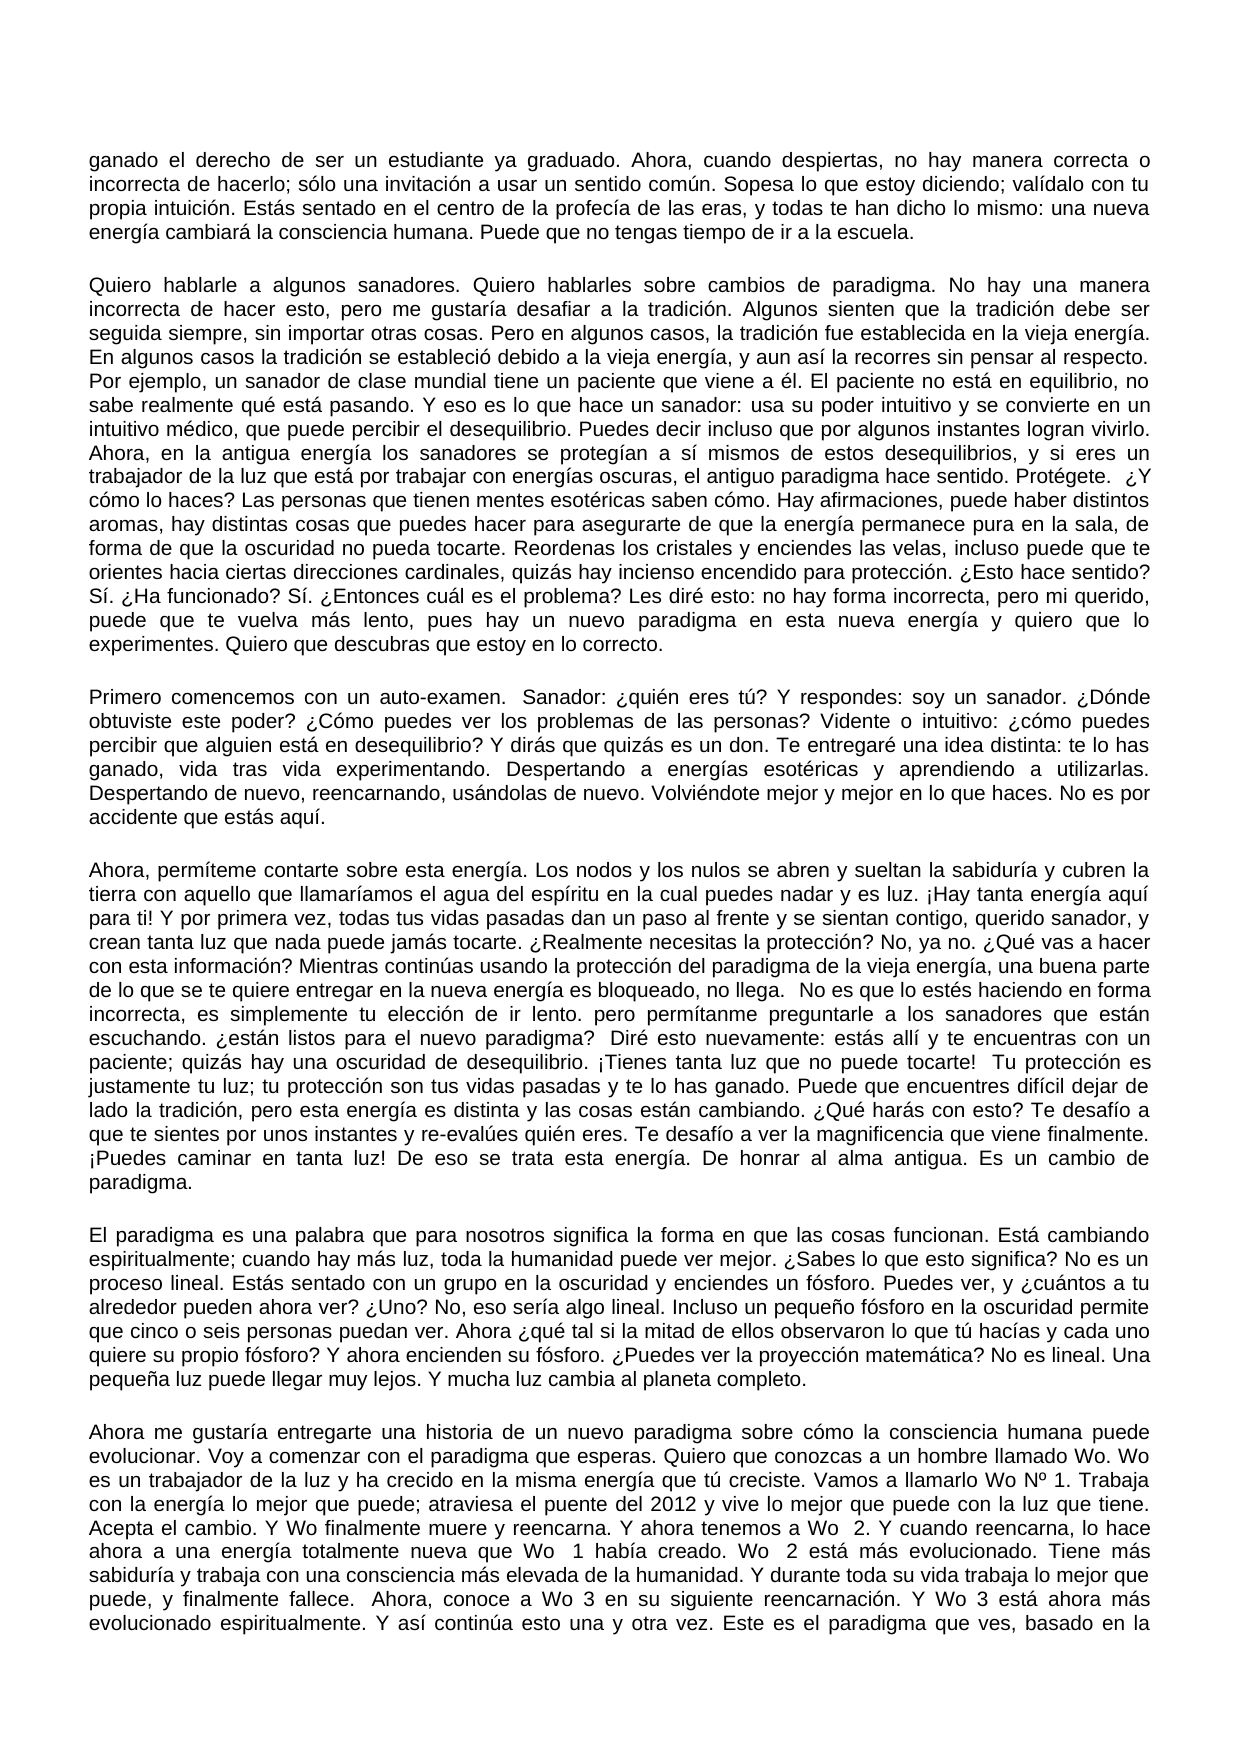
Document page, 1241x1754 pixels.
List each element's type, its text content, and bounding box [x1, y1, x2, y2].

text El paradigma es una palabra que para nosotros significa la forma en que las cosas funcionan. Está cambiando espiritualmente; cuando hay más luz, toda la humanidad puede ver mejor. ¿Sabes lo que esto significa? No es un proceso lineal. Estás sentado con un grupo en la oscuridad y enciendes un fósforo. Puedes ver, y ¿cuántos a tu alrededor pueden ahora ver? ¿Uno? No, eso sería algo lineal. Incluso un pequeño fósforo en la oscuridad permite que cinco o seis personas puedan ver. Ahora ¿qué tal si la mitad de ellos observaron lo que tú hacías y cada uno quiere su propio fósforo? Y ahora encienden su fósforo. ¿Puedes ver la proyección matemática? No es lineal. Una pequeña luz puede llegar muy lejos. Y mucha luz cambia al planeta completo. [89, 1223, 1152, 1390]
text Primero comencemos con un auto-examen. Sanador: ¿quién eres tú? Y respondes: soy un sanador. ¿Dónde obtuviste este poder? ¿Cómo puedes ver los problemas de las personas? Vidente o intuitivo: ¿cómo puedes percibir que alguien está en desequilibrio? Y dirás que quizás es un don. Te entregaré una idea distinta: te lo has ganado, vida tras vida experimentando. Despertando a energías esotéricas y aprendiendo a utilizarlas. Despertando de nuevo, reencarnando, usándolas de nuevo. Volviéndote mejor y mejor en lo que haces. No es por accidente que estás aquí. [89, 685, 1152, 829]
text Ahora, permíteme contarte sobre esta energía. Los nodos y los nulos se abren y sueltan la sabiduría y cubren la tierra con aquello que llamaríamos el agua del espíritu en la cual puedes nadar y es luz. ¡Hay tanta energía aquí para ti! Y por primera vez, todas tus vidas pasadas dan un paso al frente y se sientan contigo, querido sanador, y crean tanta luz que nada puede jamás tocarte. ¿Realmente necesitas la protección? No, ya no. ¿Qué vas a hacer con esta información? Mientras continúas usando la protección del paradigma de la vieja energía, una buena parte de lo que se te quiere entregar en la nueva energía es bloqueado, no llega. No es que lo estés haciendo en forma incorrecta, es simplemente tu elección de ir lento. pero permítanme preguntarle a los sanadores que están escuchando. ¿están listos para el nuevo paradigma? Diré esto nuevamente: estás allí y te encuentras con un paciente; quizás hay una oscuridad de desequilibrio. ¡Tienes tanta luz que no puede tocarte! Tu protección es justamente tu luz; tu protección son tus vidas pasadas y te lo has ganado. Puede que encuentres difícil dejar de lado la tradición, pero esta energía es distinta y las cosas están cambiando. ¿Qué harás con esto? Te desafío a que te sientes por unos instantes y re-evalúes quién eres. Te desafío a ver la magnificencia que viene finalmente. ¡Puedes caminar en tanta luz! De eso se trata esta energía. De honrar al alma antigua. Es un cambio de paradigma. [89, 858, 1152, 1193]
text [89, 148, 1152, 243]
text Quiero hablarle a algunos sanadores. Quiero hablarles sobre cambios de paradigma. No hay una manera incorrecta de hacer esto, pero me gustaría desafiar a la tradición. Algunos sienten que la tradición debe ser seguida siempre, sin importar otras cosas. Pero en algunos casos, la tradición fue establecida en la vieja energía. En algunos casos la tradición se estableció debido a la vieja energía, y aun así la recorres sin pensar al respecto. Por ejemplo, un sanador de clase mundial tiene un paciente que viene a él. El paciente no está en equilibrio, no sabe realmente qué está pasando. Y eso es lo que hace un sanador: usa su poder intuitivo y se convierte en un intuitivo médico, que puede percibir el desequilibrio. Puedes decir incluso que por algunos instantes logran vivirlo. Ahora, en la antigua energía los sanadores se protegían a sí mismos de estos desequilibrios, y si eres un trabajador de la luz que está por trabajar con energías oscuras, el antiguo paradigma hace sentido. Protégete. ¿Y cómo lo haces? Las personas que tienen mentes esotéricas saben cómo. Hay afirmaciones, puede haber distintos aromas, hay distintas cosas que puedes hacer para asegurarte de que la energía permanece pura en la sala, de forma de que la oscuridad no pueda tocarte. Reordenas los cristales y enciendes las velas, incluso puede que te orientes hacia ciertas direcciones cardinales, quizás hay incienso encendido para protección. ¿Esto hace sentido? Sí. ¿Ha funcionado? Sí. ¿Entonces cuál es el problema? Les diré esto: no hay forma incorrecta, pero mi querido, puede que te vuelva más lento, pues hay un nuevo paradigma en esta nueva energía y quiero que lo experimentes. Quiero que descubras que estoy en lo correcto. [89, 273, 1152, 656]
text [89, 1419, 1152, 1635]
